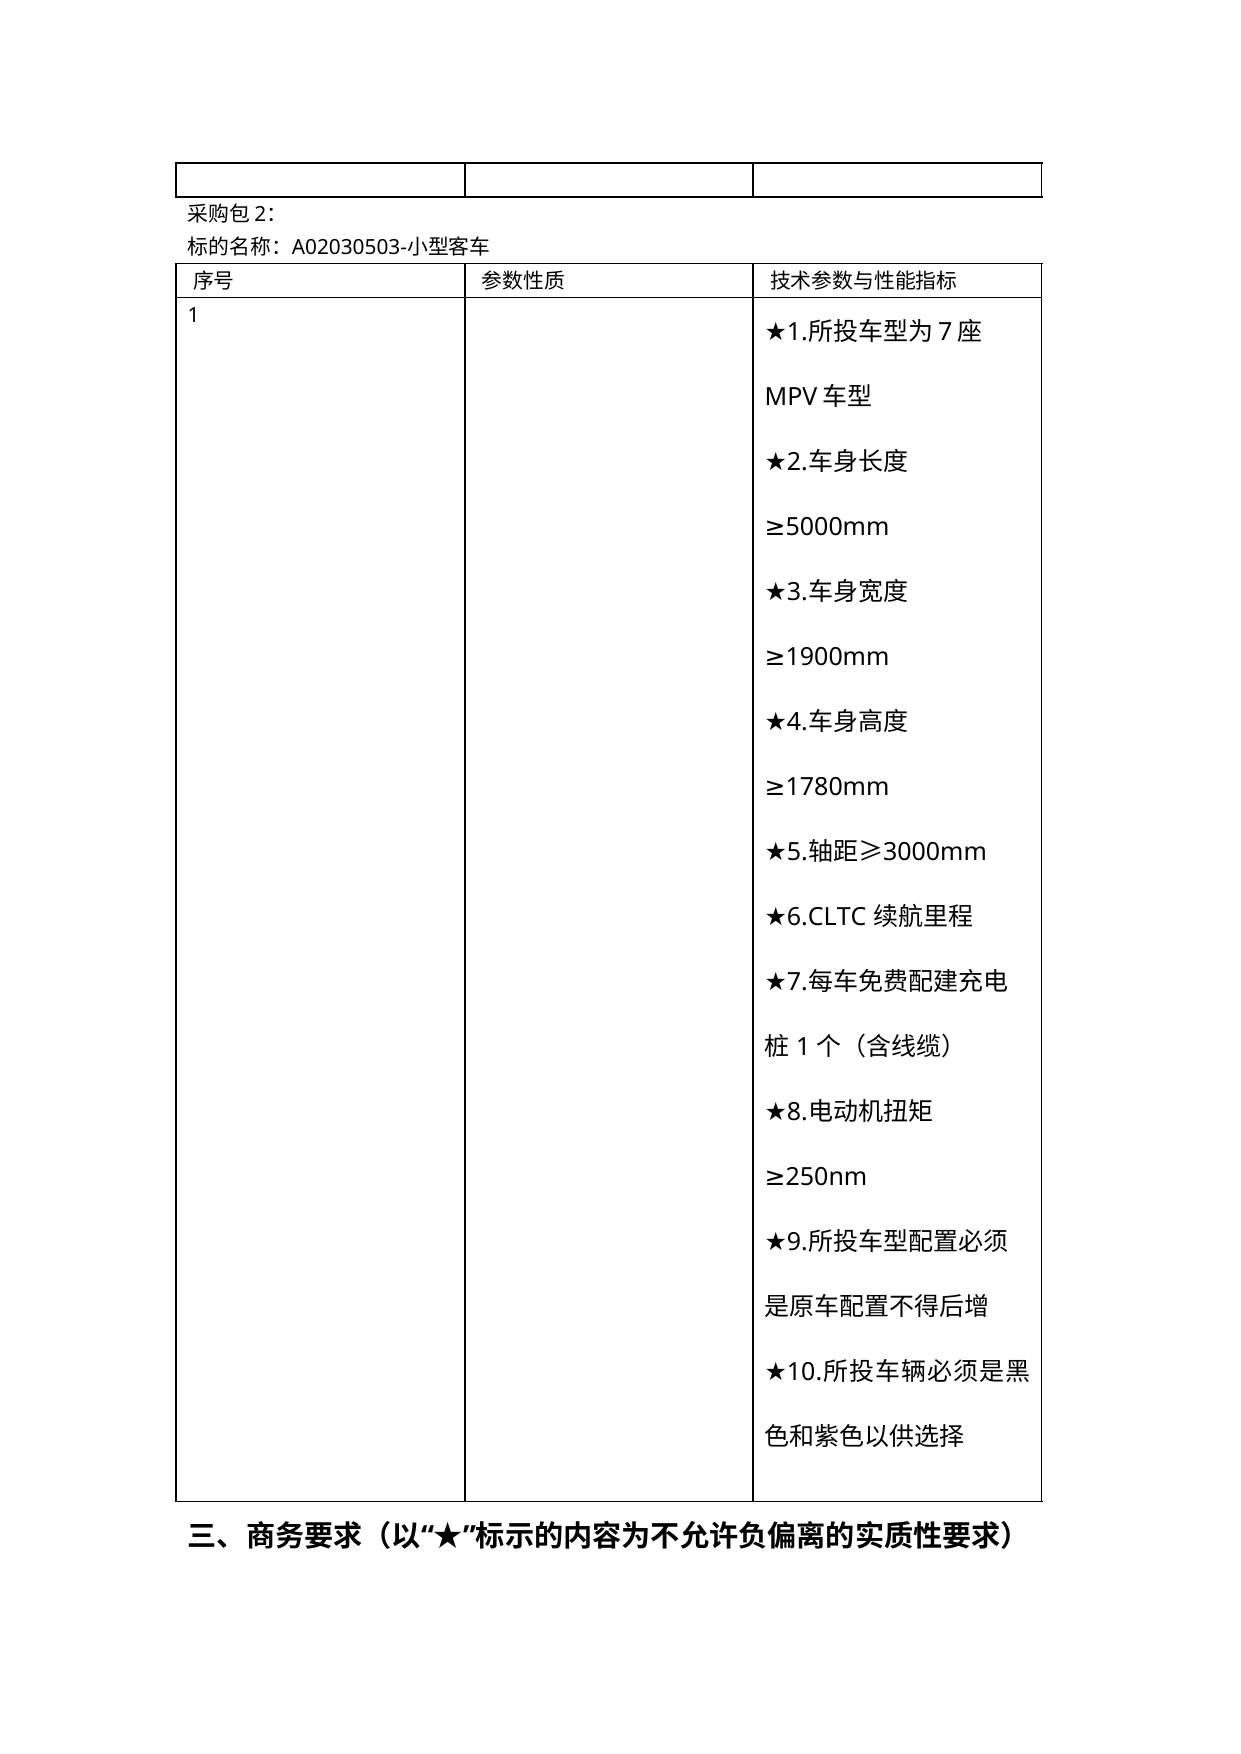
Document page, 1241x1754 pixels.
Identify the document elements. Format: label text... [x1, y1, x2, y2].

table_cell ★1.所投车型为7座MPV车型 ★2.车身长度≥5000mm ★3.车身宽度≥1900mm ★4.车身高度≥1780mm ★5.轴距≥3000mm ★6.CLTC 续航里程≥450km ★7.每车免费配建充电桩 1 个（含线缆） ★8.电动机扭矩 ≥250nm ★9.所投车型配置必须是原车配置不得后增 ★10.所投车辆必须是黑色和紫色以供选择 [754, 298, 1041, 1501]
table_header 技术参数与性能指标 [754, 264, 1041, 297]
table_cell [466, 298, 752, 1501]
table_cell [466, 164, 752, 196]
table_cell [754, 164, 1041, 196]
table_cell 1 [177, 164, 464, 196]
table_header 参数性质 [466, 264, 752, 297]
text 标的名称：A02030503-小型客车 [187, 230, 1053, 263]
table_header 序号 [177, 264, 464, 297]
table_cell 1 [177, 298, 464, 1501]
text 采购包2： [187, 198, 1053, 230]
text 三、商务要求（以“★”标示的内容为不允许负偏离的实质性要求） [187, 1502, 1053, 1567]
